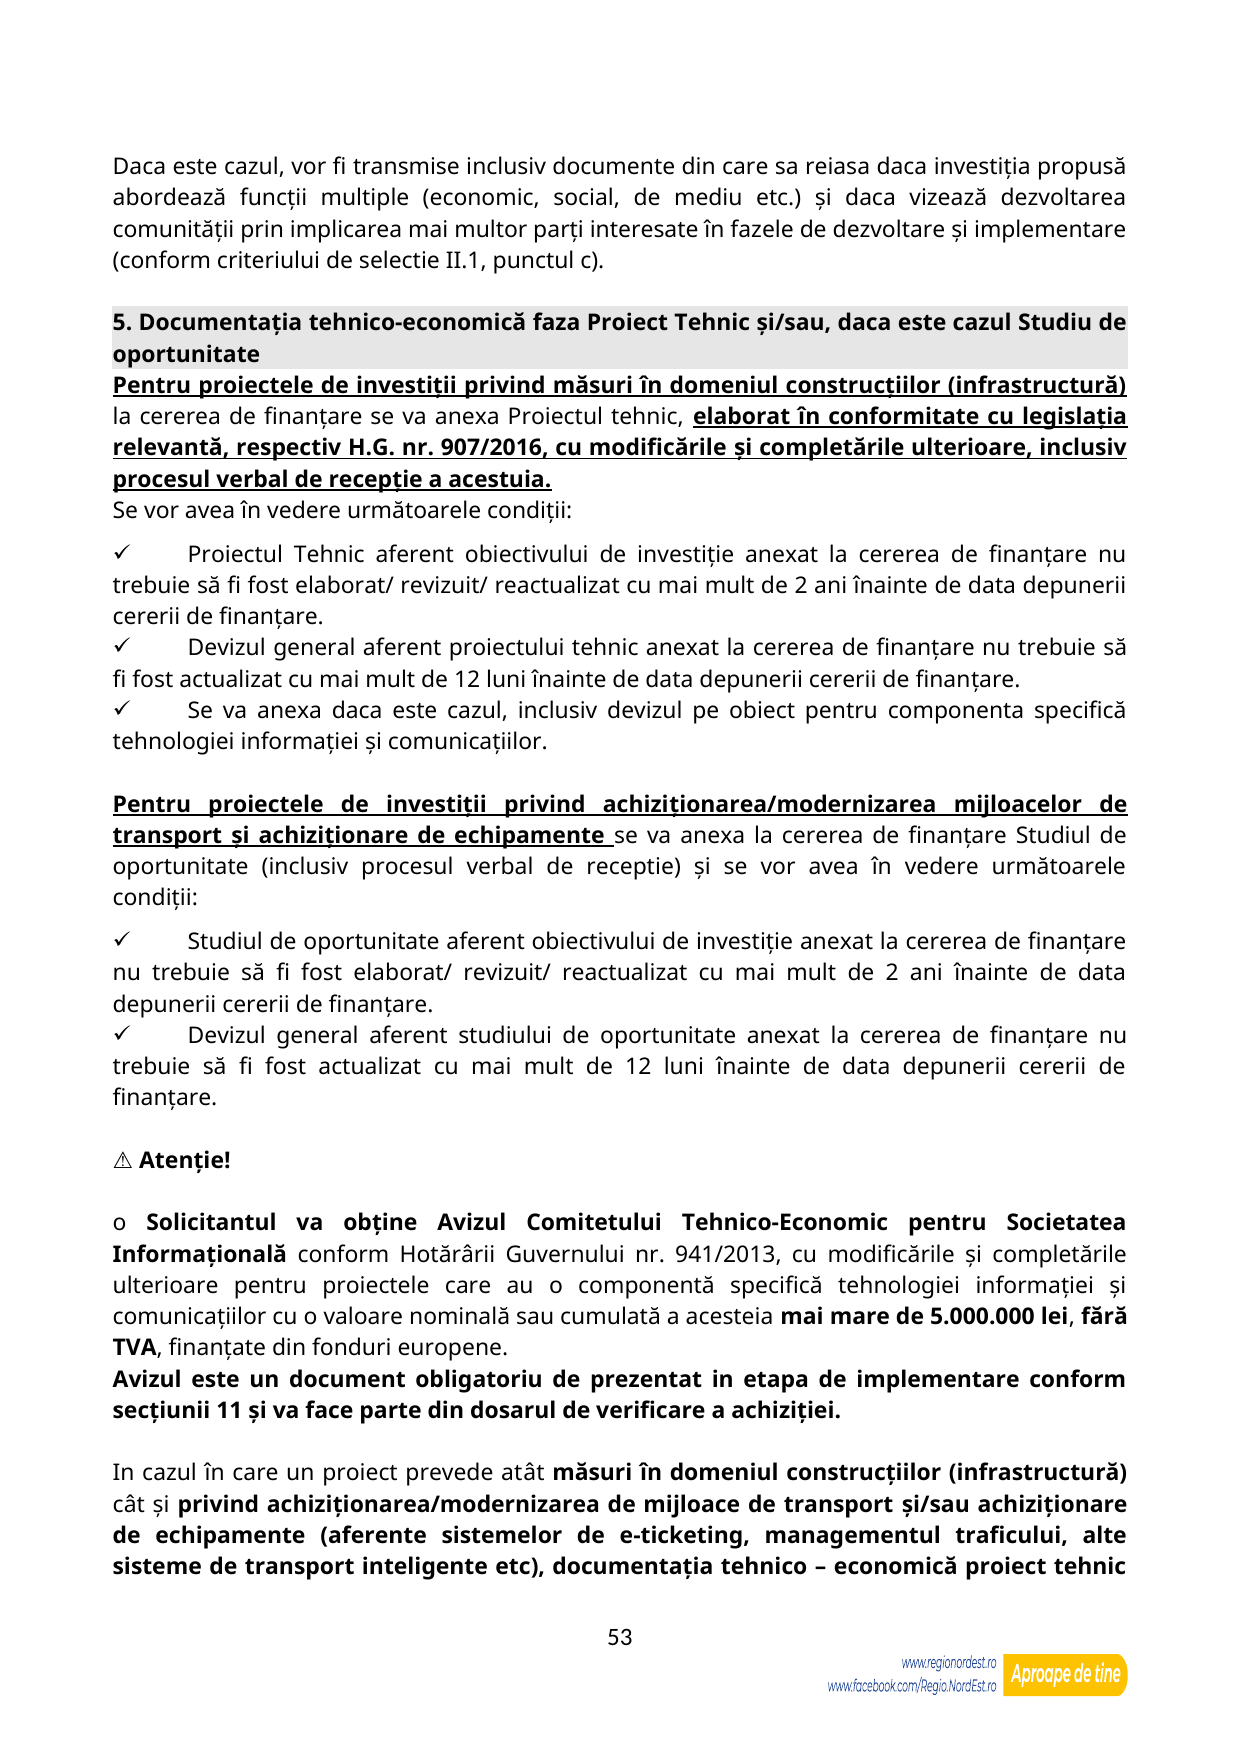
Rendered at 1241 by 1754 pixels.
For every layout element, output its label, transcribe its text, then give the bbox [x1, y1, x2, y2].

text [112, 1456, 1128, 1581]
text o Solicitantul va obține Avizul Comitetului Tehnico-Economic pentru Societatea Informațională conform Hotărârii Guvernului nr. 941/2013, cu modificările și completările ulterioare pentru proiectele care au o componentă specifică tehnologiei informației și comunicațiilor cu o valoare nominală sau cumulată a acesteia mai mare de 5.000.000 lei, fără TVA, finanțate din fonduri europene. [112, 1206, 1128, 1362]
text Pentru proiectele de investiții privind achiziţionarea/modernizarea mijloacelor de transport şi achiziţionare de echipamente se va anexa la cererea de finanțare Studiul de oportunitate (inclusiv procesul verbal de receptie) și se vor avea în vedere următoarele condiții: [112, 787, 1128, 814]
list Proiectul Tehnic aferent obiectivului de investiție anexat la cererea de finanțare nu trebuie să fi fost elaborat/ revizuit/ reactualizat cu mai mult de 2 ani înainte de data depunerii cererii de finanţare. [112, 537, 1128, 631]
list Devizul general aferent proiectului tehnic anexat la cererea de finanțare nu trebuie să fi fost actualizat cu mai mult de 12 luni înainte de data depunerii cererii de finanţare. [112, 631, 1128, 694]
text Avizul este un document obligatoriu de prezentat in etapa de implementare conform secțiunii 11 și va face parte din dosarul de verificare a achiziției. [112, 1362, 1128, 1425]
list Studiul de oportunitate aferent obiectivului de investiție anexat la cererea de finanțare nu trebuie să fi fost elaborat/ revizuit/ reactualizat cu mai mult de 2 ani înainte de data depunerii cererii de finanţare. [112, 925, 1128, 1019]
text ⚠ Atenție! [112, 1144, 1128, 1175]
text 5. Documentația tehnico-economică faza Proiect Tehnic și/sau, daca este cazul Studiu de oportunitate [112, 306, 1128, 369]
text Pentru proiectele de investiții privind măsuri în domeniul construcțiilor (infrastructură) la cererea de finanțare se va anexa Proiectul tehnic, elaborat în conformitate cu legislația relevantă, respectiv H.G. nr. 907/2016, cu modificările şi completările ulterioare, inclusiv procesul verbal de recepție a acestuia. [112, 369, 1128, 494]
text Se vor avea în vedere următoarele condiții: [112, 494, 1128, 525]
text Daca este cazul, vor fi transmise inclusiv documente din care sa reiasa daca investiția propusă abordează funcții multiple (economic, social, de mediu etc.) și daca vizează dezvoltarea comunității prin implicarea mai multor parți interesate în fazele de dezvoltare și implementare (conform criteriului de selectie II.1, punctul c). [112, 150, 1128, 275]
text Pentru proiectele de investiții privind achiziţionarea/modernizarea mijloacelor de transport şi achiziţionare de echipamente se va anexa la cererea de finanțare Studiul de oportunitate (inclusiv procesul verbal de receptie) și se vor avea în vedere următoarele condiții: [112, 815, 1128, 912]
list Se va anexa daca este cazul, inclusiv devizul pe obiect pentru componenta specifică tehnologiei informației și comunicațiilor. [112, 694, 1128, 756]
list Devizul general aferent studiului de oportunitate anexat la cererea de finanțare nu trebuie să fi fost actualizat cu mai mult de 12 luni înainte de data depunerii cererii de finanţare. [112, 1019, 1128, 1112]
